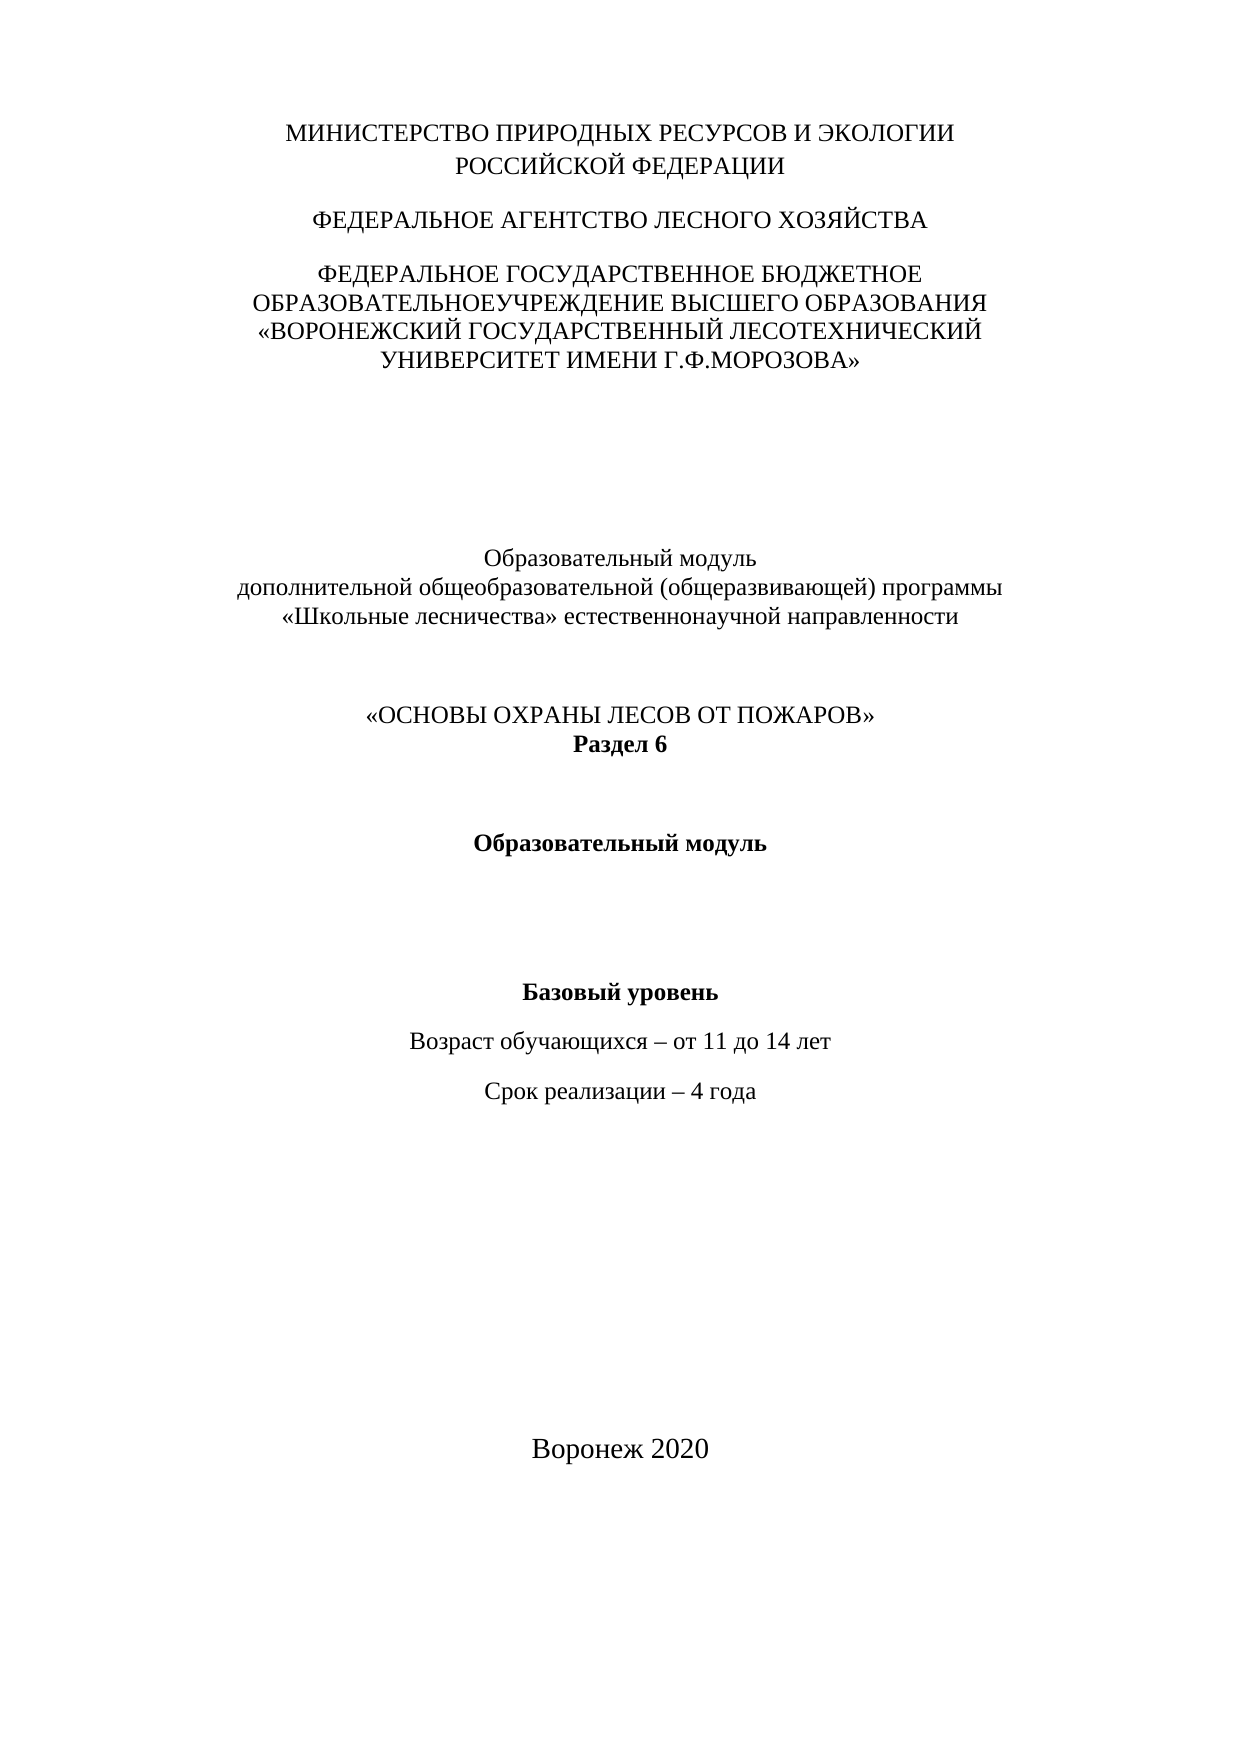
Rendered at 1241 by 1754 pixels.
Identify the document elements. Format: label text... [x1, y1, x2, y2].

text Базовый уровень [118, 977, 1122, 1006]
text МИНИСТЕРСТВО ПРИРОДНЫХ РЕСУРСОВ И ЭКОЛОГИИ РОССИЙСКОЙ ФЕДЕРАЦИИ [118, 118, 1122, 180]
text Образовательный модуль дополнительной общеобразовательной (общеразвивающей) программы «Школьные лесничества» естественнонаучной направленности [118, 543, 1122, 630]
text Воронеж 2020 [118, 1431, 1122, 1465]
text Возраст обучающихся – от 11 до 14 лет [118, 1026, 1122, 1055]
text Образовательный модуль [118, 828, 1122, 857]
text Срок реализации – 4 года [118, 1076, 1122, 1105]
text ФЕДЕРАЛЬНОЕ АГЕНТСТВО ЛЕСНОГО ХОЗЯЙСТВА [118, 205, 1122, 234]
text ФЕДЕРАЛЬНОЕ ГОСУДАРСТВЕННОЕ БЮДЖЕТНОЕ ОБРАЗОВАТЕЛЬНОЕУЧРЕЖДЕНИЕ ВЫСШЕГО ОБРАЗОВАНИЯ «ВОРОНЕЖСКИЙ ГОСУДАРСТВЕННЫЙ ЛЕСОТЕХНИЧЕСКИЙ УНИВЕРСИТЕТ ИМЕНИ Г.Ф.МОРОЗОВА» [118, 259, 1122, 374]
text «Основы ОХРАНЫ ЛЕСОВ ОТ ПОЖАРОВ» Раздел 6 [118, 700, 1122, 758]
